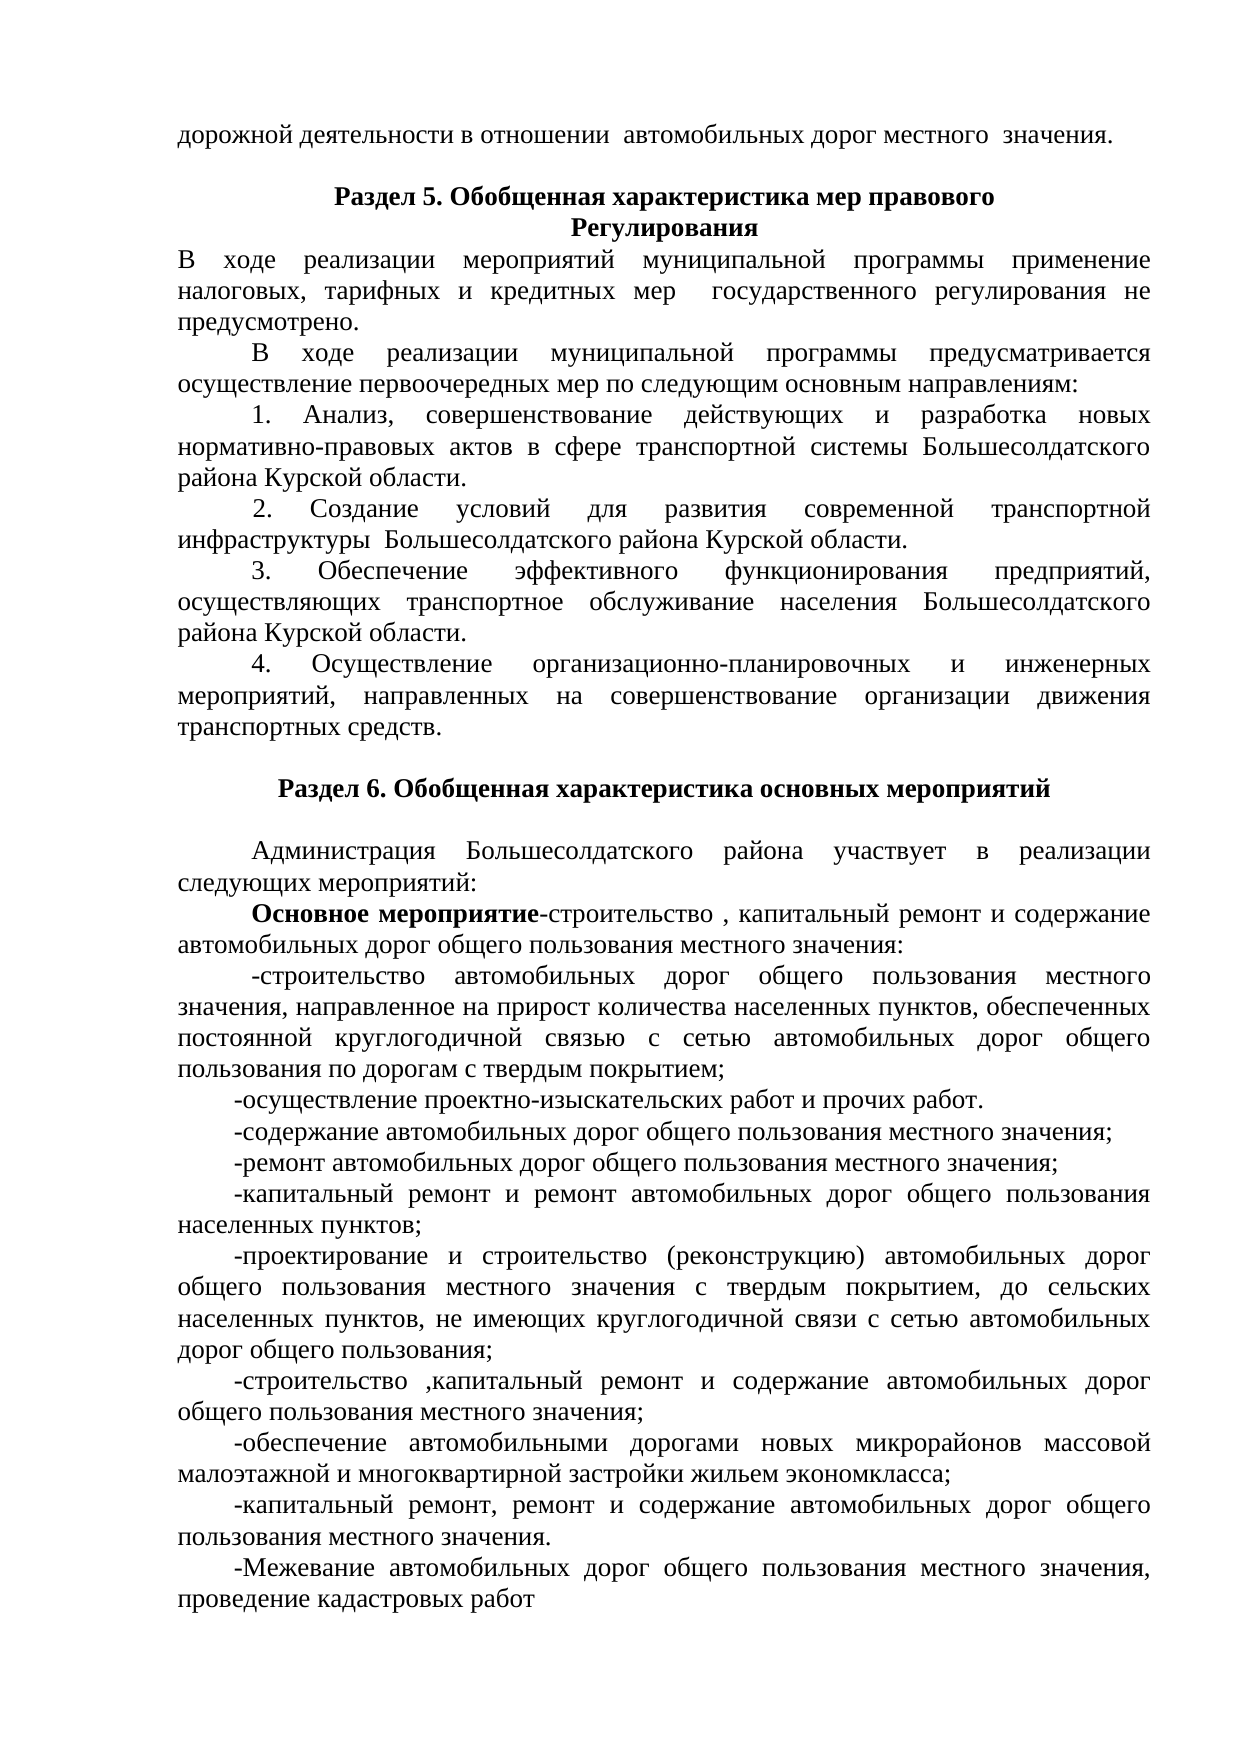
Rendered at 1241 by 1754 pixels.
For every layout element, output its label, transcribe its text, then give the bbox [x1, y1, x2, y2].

text -ремонт автомобильных дорог общего пользования местного значения; [177, 1146, 1152, 1177]
text -капитальный ремонт, ремонт и содержание автомобильных дорог общего пользования местного значения. [177, 1488, 1152, 1551]
text Раздел 6. Обобщенная характеристика основных мероприятий [177, 772, 1152, 803]
text -содержание автомобильных дорог общего пользования местного значения; [177, 1115, 1152, 1146]
text В ходе реализации муниципальной программы предусматривается осуществление первоочередных мер по следующим основным направлениям: [177, 336, 1152, 398]
text В ходе реализации мероприятий муниципальной программы применение налоговых, тарифных и кредитных мер государственного регулирования не предусмотрено. [177, 243, 1152, 336]
text -капитальный ремонт и ремонт автомобильных дорог общего пользования населенных пунктов; [177, 1177, 1152, 1239]
text -строительство ,капитальный ремонт и содержание автомобильных дорог общего пользования местного значения; [177, 1364, 1152, 1426]
text 1. Анализ, совершенствование действующих и разработка новых нормативно-правовых актов в сфере транспортной системы Большесолдатского района Курской области. [177, 398, 1152, 492]
text Регулирования [177, 212, 1152, 243]
text 3. Обеспечение эффективного функционирования предприятий, осуществляющих транспортное обслуживание населения Большесолдатского района Курской области. [177, 554, 1152, 648]
text -Межевание автомобильных дорог общего пользования местного значения, проведение кадастровых работ [177, 1551, 1152, 1613]
text 4. Осуществление организационно-планировочных и инженерных мероприятий, направленных на совершенствование организации движения транспортных средств. [177, 648, 1152, 741]
text Администрация Большесолдатского района участвует в реализации следующих мероприятий: [177, 834, 1152, 897]
text Раздел 5. Обобщенная характеристика мер правового [177, 180, 1152, 212]
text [177, 118, 1152, 149]
text Основное мероприятие-строительство , капитальный ремонт и содержание автомобильных дорог общего пользования местного значения: [177, 897, 1152, 959]
text -осуществление проектно-изыскательских работ и прочих работ. [177, 1084, 1152, 1115]
text -строительство автомобильных дорог общего пользования местного значения, направленное на прирост количества населенных пунктов, обеспеченных постоянной круглогодичной связью с сетью автомобильных дорог общего пользования по дорогам с твердым покрытием; [177, 959, 1152, 1084]
text 2. Создание условий для развития современной транспортной инфраструктуры Большесолдатского района Курской области. [177, 492, 1152, 554]
text -проектирование и строительство (реконструкцию) автомобильных дорог общего пользования местного значения с твердым покрытием, до сельских населенных пунктов, не имеющих круглогодичной связи с сетью автомобильных дорог общего пользования; [177, 1239, 1152, 1364]
text -обеспечение автомобильными дорогами новых микрорайонов массовой малоэтажной и многоквартирной застройки жильем экономкласса; [177, 1426, 1152, 1488]
